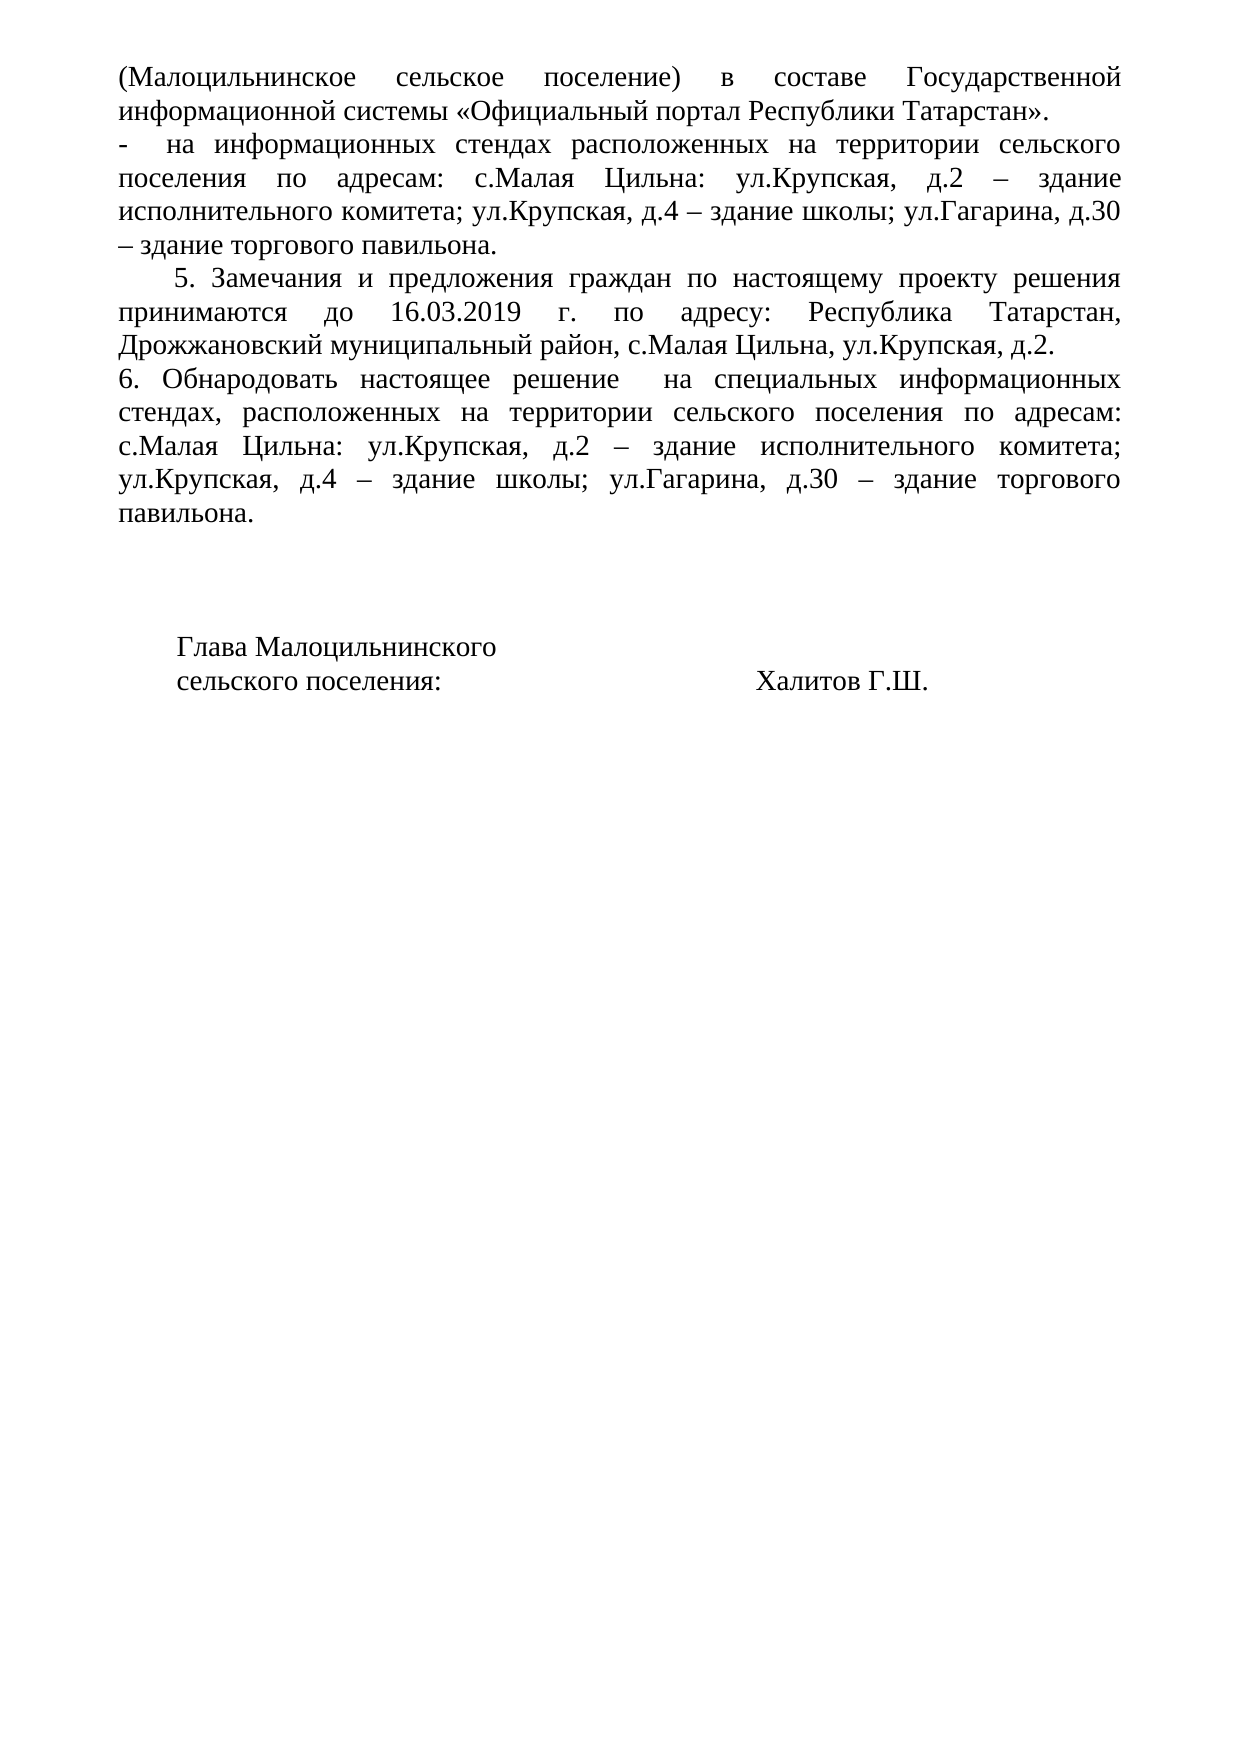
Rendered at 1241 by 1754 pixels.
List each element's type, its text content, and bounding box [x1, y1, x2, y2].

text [118, 59, 1122, 126]
text 6. Обнародовать настоящее решение на специальных информационных стендах, расположенных на территории сельского поселения по адресам: с.Малая Цильна: ул.Крупская, д.2 – здание исполнительного комитета; ул.Крупская, д.4 – здание школы; ул.Гагарина, д.30 – здание торгового павильона. [118, 361, 1122, 529]
text сельского поселения: Халитов Г.Ш. [118, 663, 1122, 696]
text Глава Малоцильнинского [118, 629, 1122, 663]
text - на информационных стендах расположенных на территории сельского поселения по адресам: с.Малая Цильна: ул.Крупская, д.2 – здание исполнительного комитета; ул.Крупская, д.4 – здание школы; ул.Гагарина, д.30 – здание торгового павильона. [118, 126, 1122, 260]
text 5. Замечания и предложения граждан по настоящему проекту решения принимаются до 16.03.2019 г. по адресу: Республика Татарстан, Дрожжановский муниципальный район, с.Малая Цильна, ул.Крупская, д.2. [118, 260, 1122, 361]
